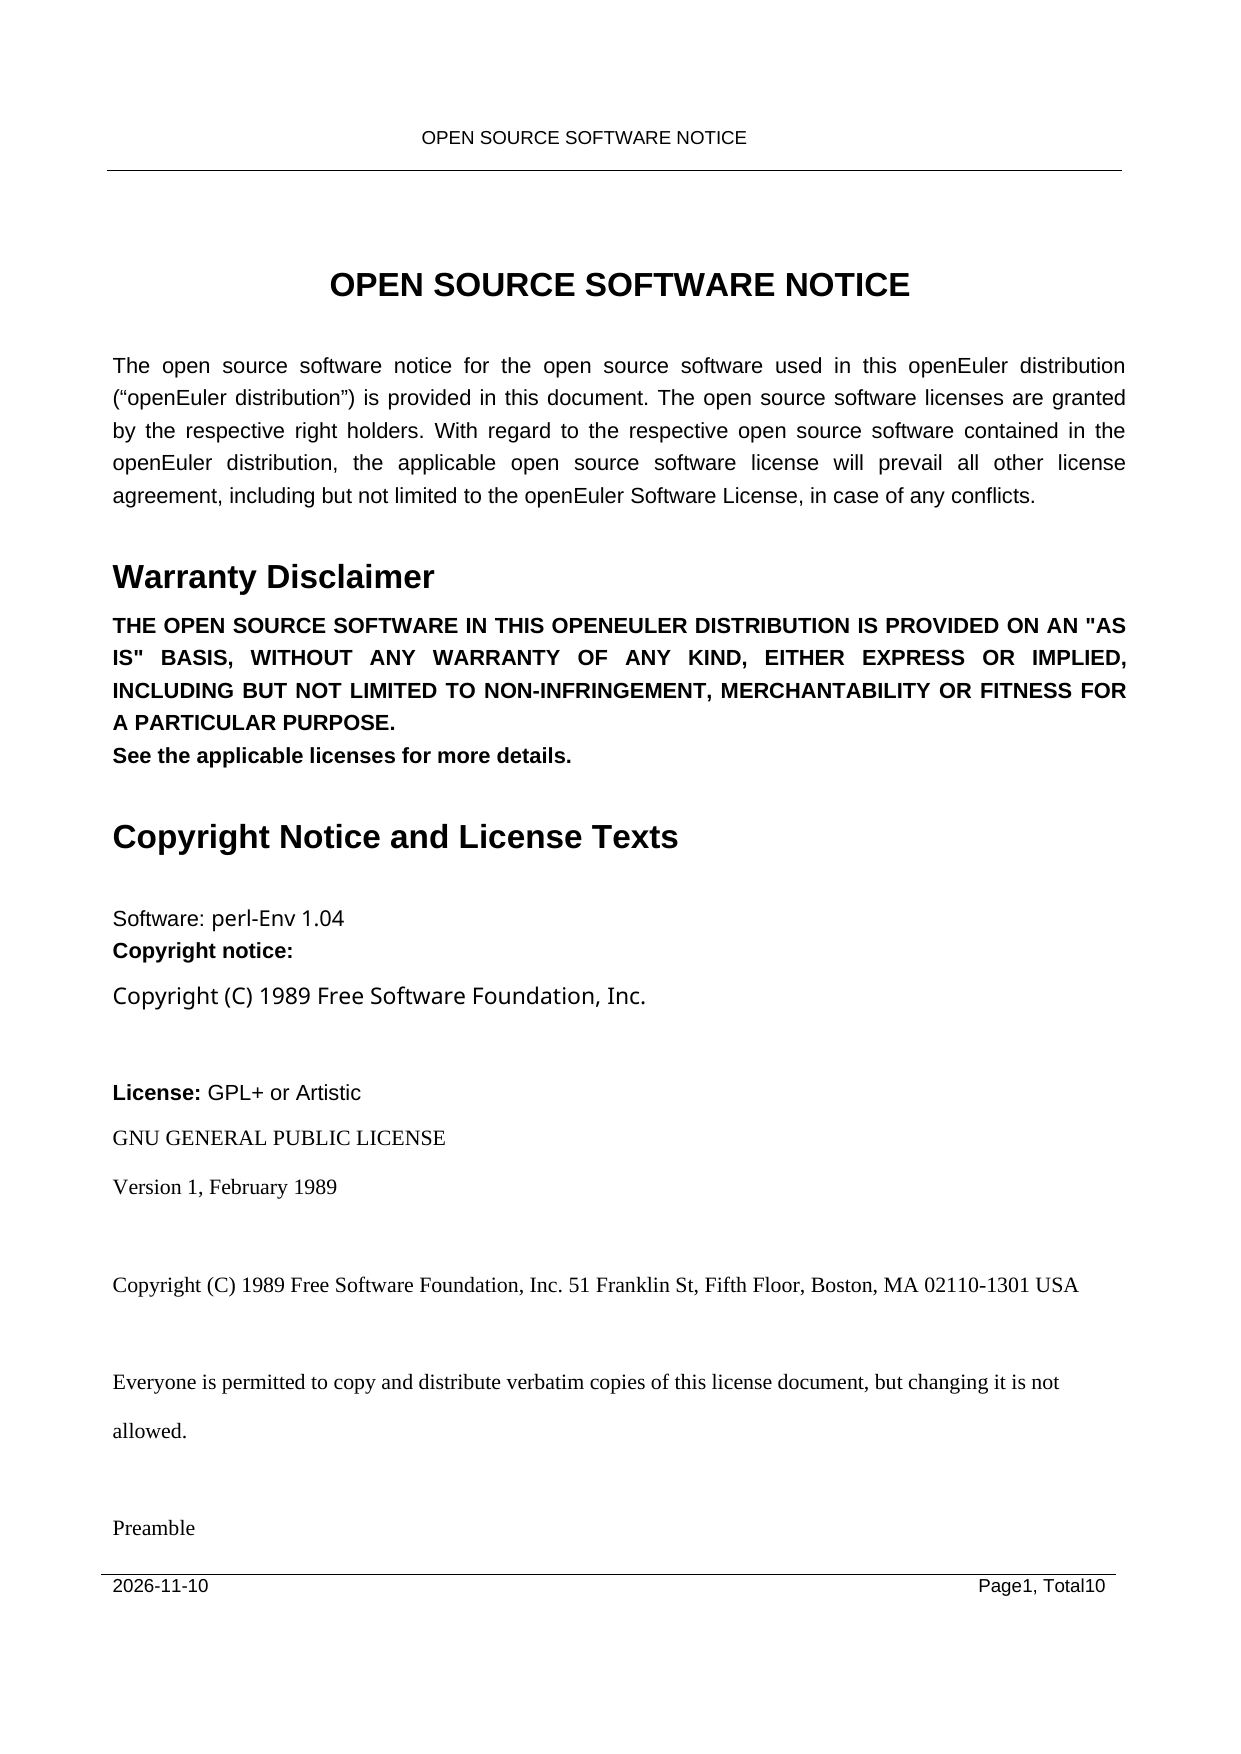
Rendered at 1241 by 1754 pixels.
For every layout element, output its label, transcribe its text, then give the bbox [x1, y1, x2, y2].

text Software: perl-Env 1.04 [112, 901, 1128, 934]
text Warranty Disclaimer [112, 544, 1128, 609]
text OPEN SOURCE SOFTWARE NOTICE [112, 251, 1128, 316]
text Copyright notice: [112, 934, 1128, 966]
text Copyright Notice and License Texts [112, 804, 1128, 869]
text The open source software notice for the open source software used in this openEuler distribution (“openEuler distribution”) is provided in this document. The open source software licenses are granted by the respective right holders. With regard to the respective open source software contained in the openEuler distribution, the applicable open source software license will prevail all other license agreement, including but not limited to the openEuler Software License, in case of any conflicts. [112, 349, 1128, 511]
text THE OPEN SOURCE SOFTWARE IN THIS OPENEULER DISTRIBUTION IS PROVIDED ON AN "AS IS" BASIS, WITHOUT ANY WARRANTY OF ANY KIND, EITHER EXPRESS OR IMPLIED, INCLUDING BUT NOT LIMITED TO NON-INFRINGEMENT, MERCHANTABILITY OR FITNESS FOR A PARTICULAR PURPOSE. See the applicable licenses for more details. [112, 609, 1128, 771]
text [112, 1122, 1128, 1544]
text Copyright (C) 1989 Free Software Foundation, Inc. [112, 979, 1128, 1060]
text License: GPL+ or Artistic [112, 1077, 1128, 1109]
